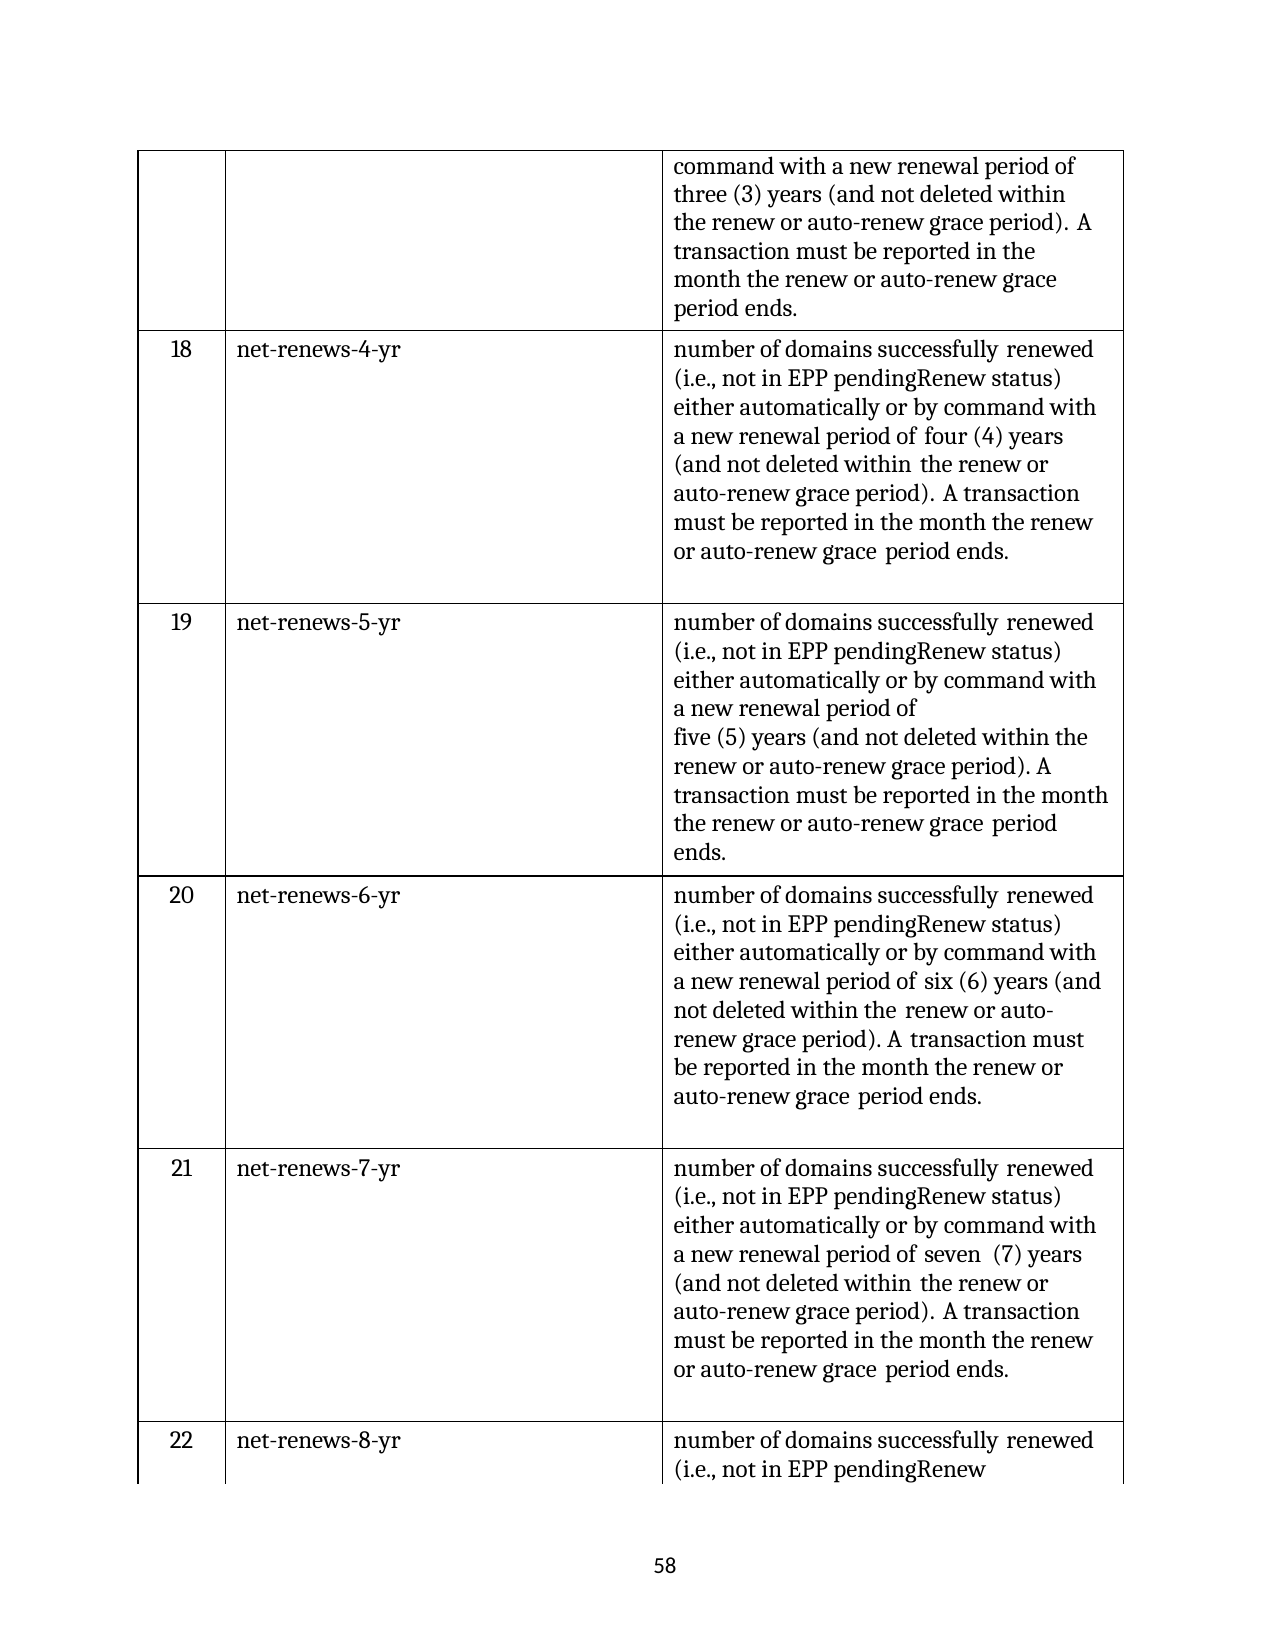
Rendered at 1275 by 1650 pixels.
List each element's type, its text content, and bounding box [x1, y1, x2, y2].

table_cell net-renews-5-yr [226, 604, 662, 875]
table_cell 22 [139, 1422, 225, 1484]
table_cell net-renews-8-yr [226, 1422, 662, 1484]
table_header [139, 151, 225, 330]
table_cell net-renews-6-yr [226, 877, 662, 1148]
table_cell number of domains successfully renewed (i.e., not in EPP pendingRenew [663, 1422, 1123, 1484]
table_cell 18 [139, 331, 225, 603]
table_cell number of domains successfully renewed (i.e., not in EPP pendingRenew status) either automatically or by command with a new renewal period of seven (7) years (and not deleted within the renew or auto-renew grace period). A transaction must be reported in the month the renew or auto-renew grace period ends. [663, 1149, 1123, 1421]
table_cell number of domains successfully renewed (i.e., not in EPP pendingRenew status) either automatically or by command with a new renewal period of six (6) years (and not deleted within the renew or auto-renew grace period). A transaction must be reported in the month the renew or auto-renew grace period ends. [663, 877, 1123, 1148]
table_cell 21 [139, 1149, 225, 1421]
table_header command with a new renewal period of three (3) years (and not deleted within the renew or auto-renew grace period). A transaction must be reported in the month the renew or auto-renew grace period ends. [663, 151, 1123, 330]
table_cell 19 [139, 604, 225, 875]
table_cell net-renews-4-yr [226, 331, 662, 603]
table_cell net-renews-7-yr [226, 1149, 662, 1421]
table_header [226, 151, 662, 330]
table_cell number of domains successfully renewed (i.e., not in EPP pendingRenew status) either automatically or by command with a new renewal period of five (5) years (and not deleted within the renew or auto-renew grace period). A transaction must be reported in the month the renew or auto-renew grace period ends. [663, 604, 1123, 875]
table_cell number of domains successfully renewed (i.e., not in EPP pendingRenew status) either automatically or by command with a new renewal period of four (4) years (and not deleted within the renew or auto-renew grace period). A transaction must be reported in the month the renew or auto-renew grace period ends. [663, 331, 1123, 603]
table_cell 20 [139, 877, 225, 1148]
